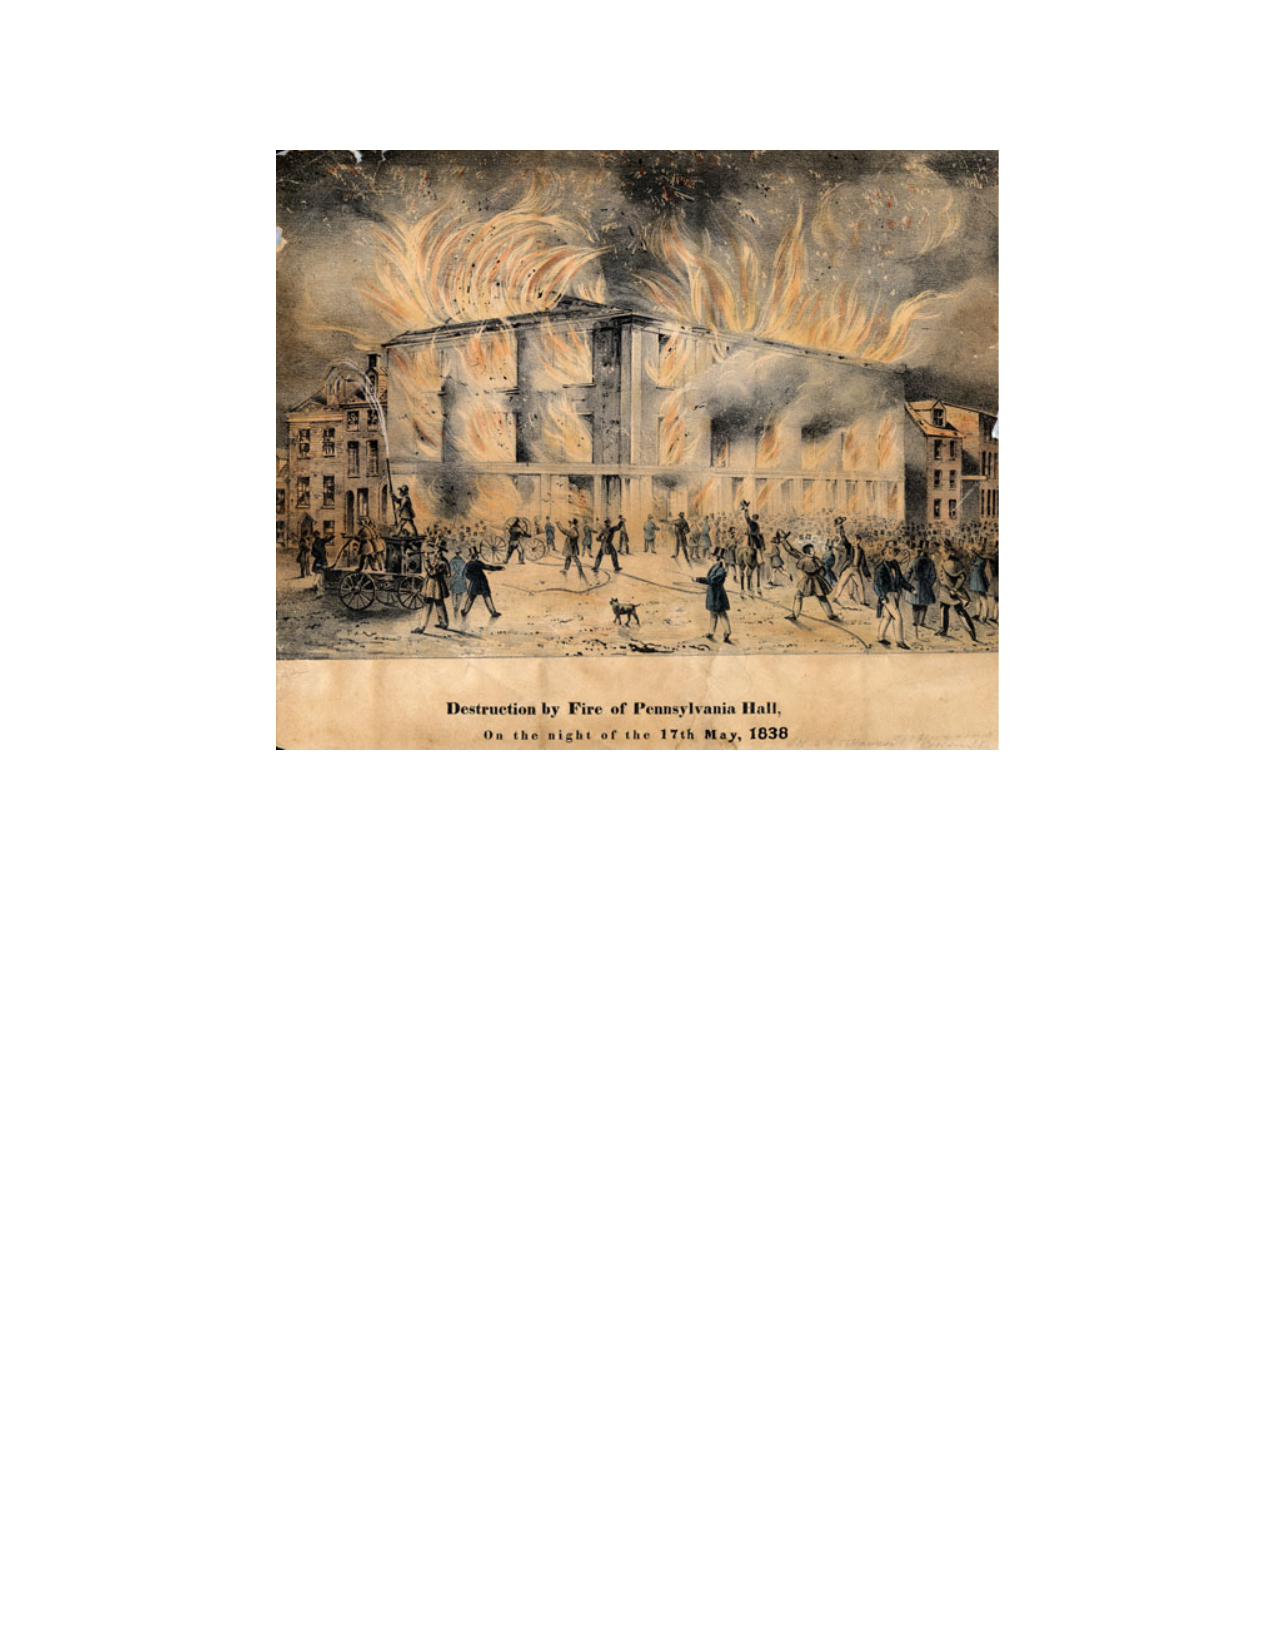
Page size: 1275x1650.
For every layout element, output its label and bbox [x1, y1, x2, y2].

picture [276, 150, 999, 750]
